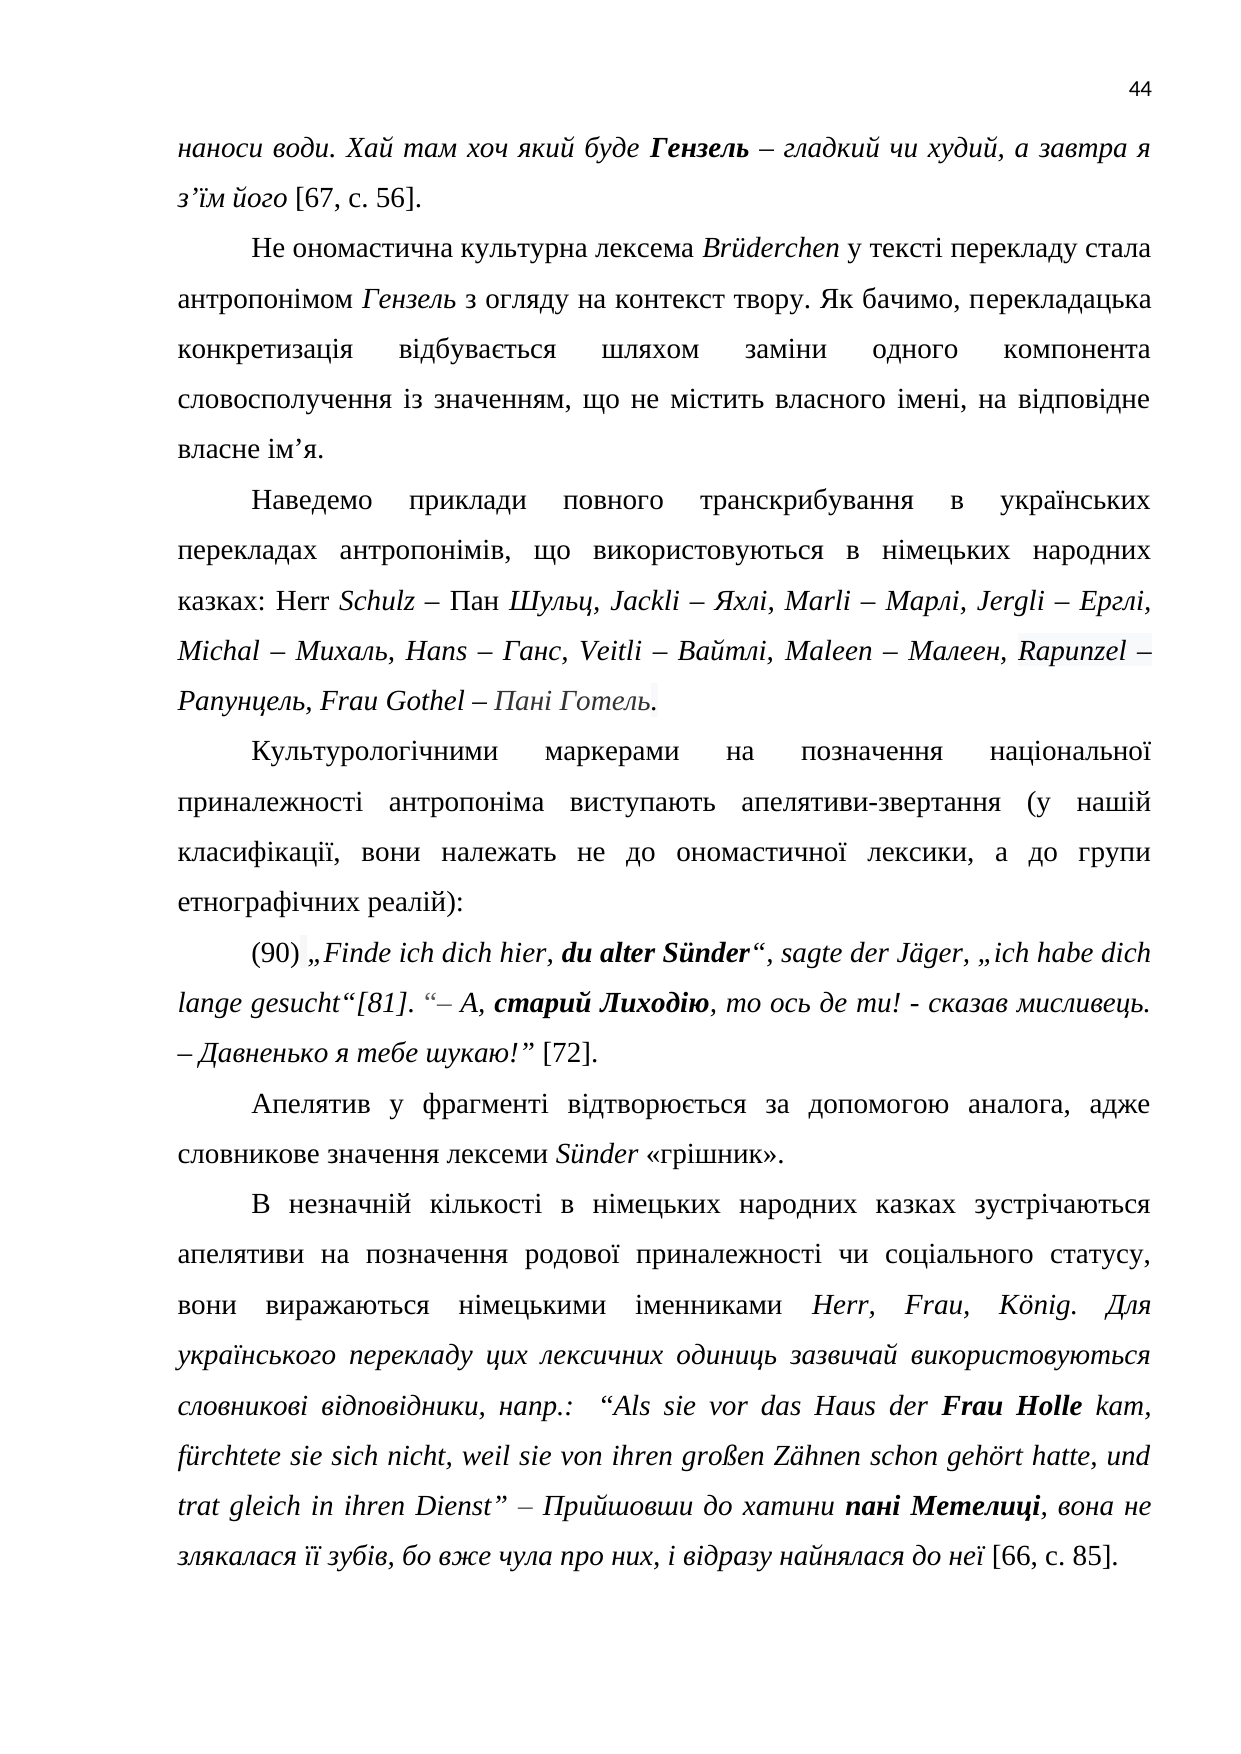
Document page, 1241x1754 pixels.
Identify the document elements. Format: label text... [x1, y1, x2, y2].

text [177, 130, 1152, 214]
text (90) „Finde ich dich hier, du alter Sünder“, sagte der Jäger, „ich habe dich lange gesucht“[81]. “– А, старий Лиходію, то ось де ти! - сказав мисливець. – Давненько я тебе шукаю!” [72]. [177, 935, 1152, 1069]
text Апелятив у фрагменті відтворюється за допомогою аналога, адже словникове значення лексеми Sünder «грішник». [177, 1086, 1152, 1169]
text Не ономастична культурна лексема Brüderchen у тексті перекладу стала антропонімом Гензель з огляду на контекст твору. Як бачимо, перекладацька конкретизація відбувається шляхом заміни одного компонента словосполучення із значенням, що не містить власного імені, на відповідне власне ім’я. [177, 230, 1152, 465]
text Культурологічними маркерами на позначення національної приналежності антропоніма виступають апелятиви-звертання (у нашій класифікації, вони належать не до ономастичної лексики, а до групи етнографічних реалій): [177, 733, 1152, 918]
text В незначній кількості в німецьких народних казках зустрічаються апелятиви на позначення родової приналежності чи соціального статусу, вони виражаються німецькими іменниками Herr, Frau, König. Для українського перекладу цих лексичних одиниць зазвичай використовуються словникові відповідники, напр.: “Als sie vor das Haus der Frau Holle kam, fürchtete sie sich nicht, weil sie von ihren großen Zähnen schon gehört hatte, und trat gleich in ihren Dienst” – Прийшовши до хатини пані Метелиці, вона не злякалася її зубів, бо вже чула про них, і відразу найнялася до неї [66, c. 85]. [177, 1186, 1152, 1572]
text Наведемо приклади повного транскрибування в українських перекладах антропонімів, що використовуються в німецьких народних казках: Herr Schulz – Пан Шульц, Jackli – Яхлі, Marli – Марлі, Jergli – Ерглі, Michal – Михаль, Hans – Ганс, Veitli – Вайтлі, Maleen – Малеен, Rapunzel – Рапунцель, Frau Gothel – Пані Готель. [177, 482, 1152, 717]
